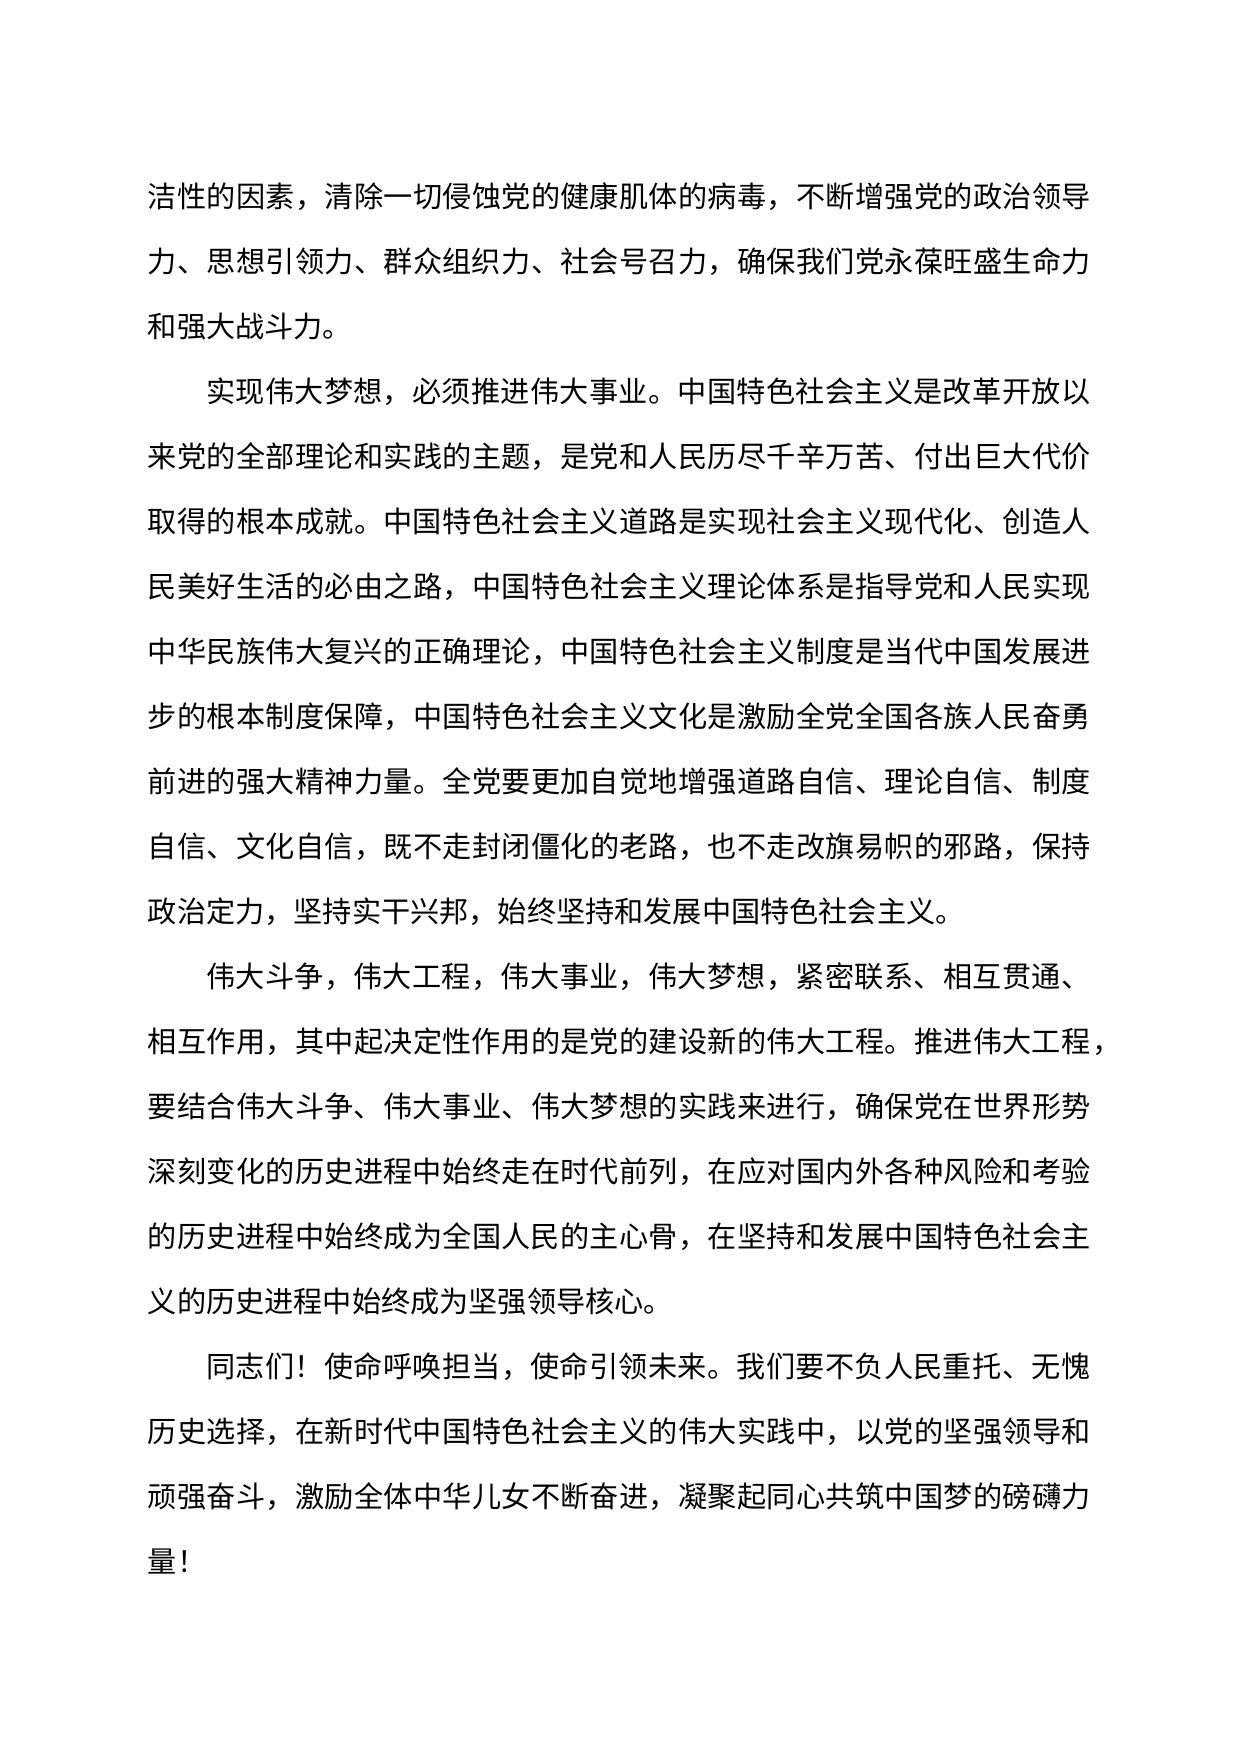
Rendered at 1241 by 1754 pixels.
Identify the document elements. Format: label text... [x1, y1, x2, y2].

text 实现伟大梦想，必须推进伟大事业。中国特色社会主义是改革开放以来党的全部理论和实践的主题，是党和人民历尽千辛万苦、付出巨大代价取得的根本成就。中国特色社会主义道路是实现社会主义现代化、创造人民美好生活的必由之路，中国特色社会主义理论体系是指导党和人民实现中华民族伟大复兴的正确理论，中国特色社会主义制度是当代中国发展进步的根本制度保障，中国特色社会主义文化是激励全党全国各族人民奋勇前进的强大精神力量。全党要更加自觉地增强道路自信、理论自信、制度自信、文化自信，既不走封闭僵化的老路，也不走改旗易帜的邪路，保持政治定力，坚持实干兴邦，始终坚持和发展中国特色社会主义。 [148, 357, 1092, 942]
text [148, 162, 1092, 357]
text 同志们！使命呼唤担当，使命引领未来。我们要不负人民重托、无愧历史选择，在新时代中国特色社会主义的伟大实践中，以党的坚强领导和顽强奋斗，激励全体中华儿女不断奋进，凝聚起同心共筑中国梦的磅礴力量！ [148, 1332, 1092, 1592]
text 伟大斗争，伟大工程，伟大事业，伟大梦想，紧密联系、相互贯通、相互作用，其中起决定性作用的是党的建设新的伟大工程。推进伟大工程，要结合伟大斗争、伟大事业、伟大梦想的实践来进行，确保党在世界形势深刻变化的历史进程中始终走在时代前列，在应对国内外各种风险和考验的历史进程中始终成为全国人民的主心骨，在坚持和发展中国特色社会主义的历史进程中始终成为坚强领导核心。 [148, 942, 1092, 1332]
